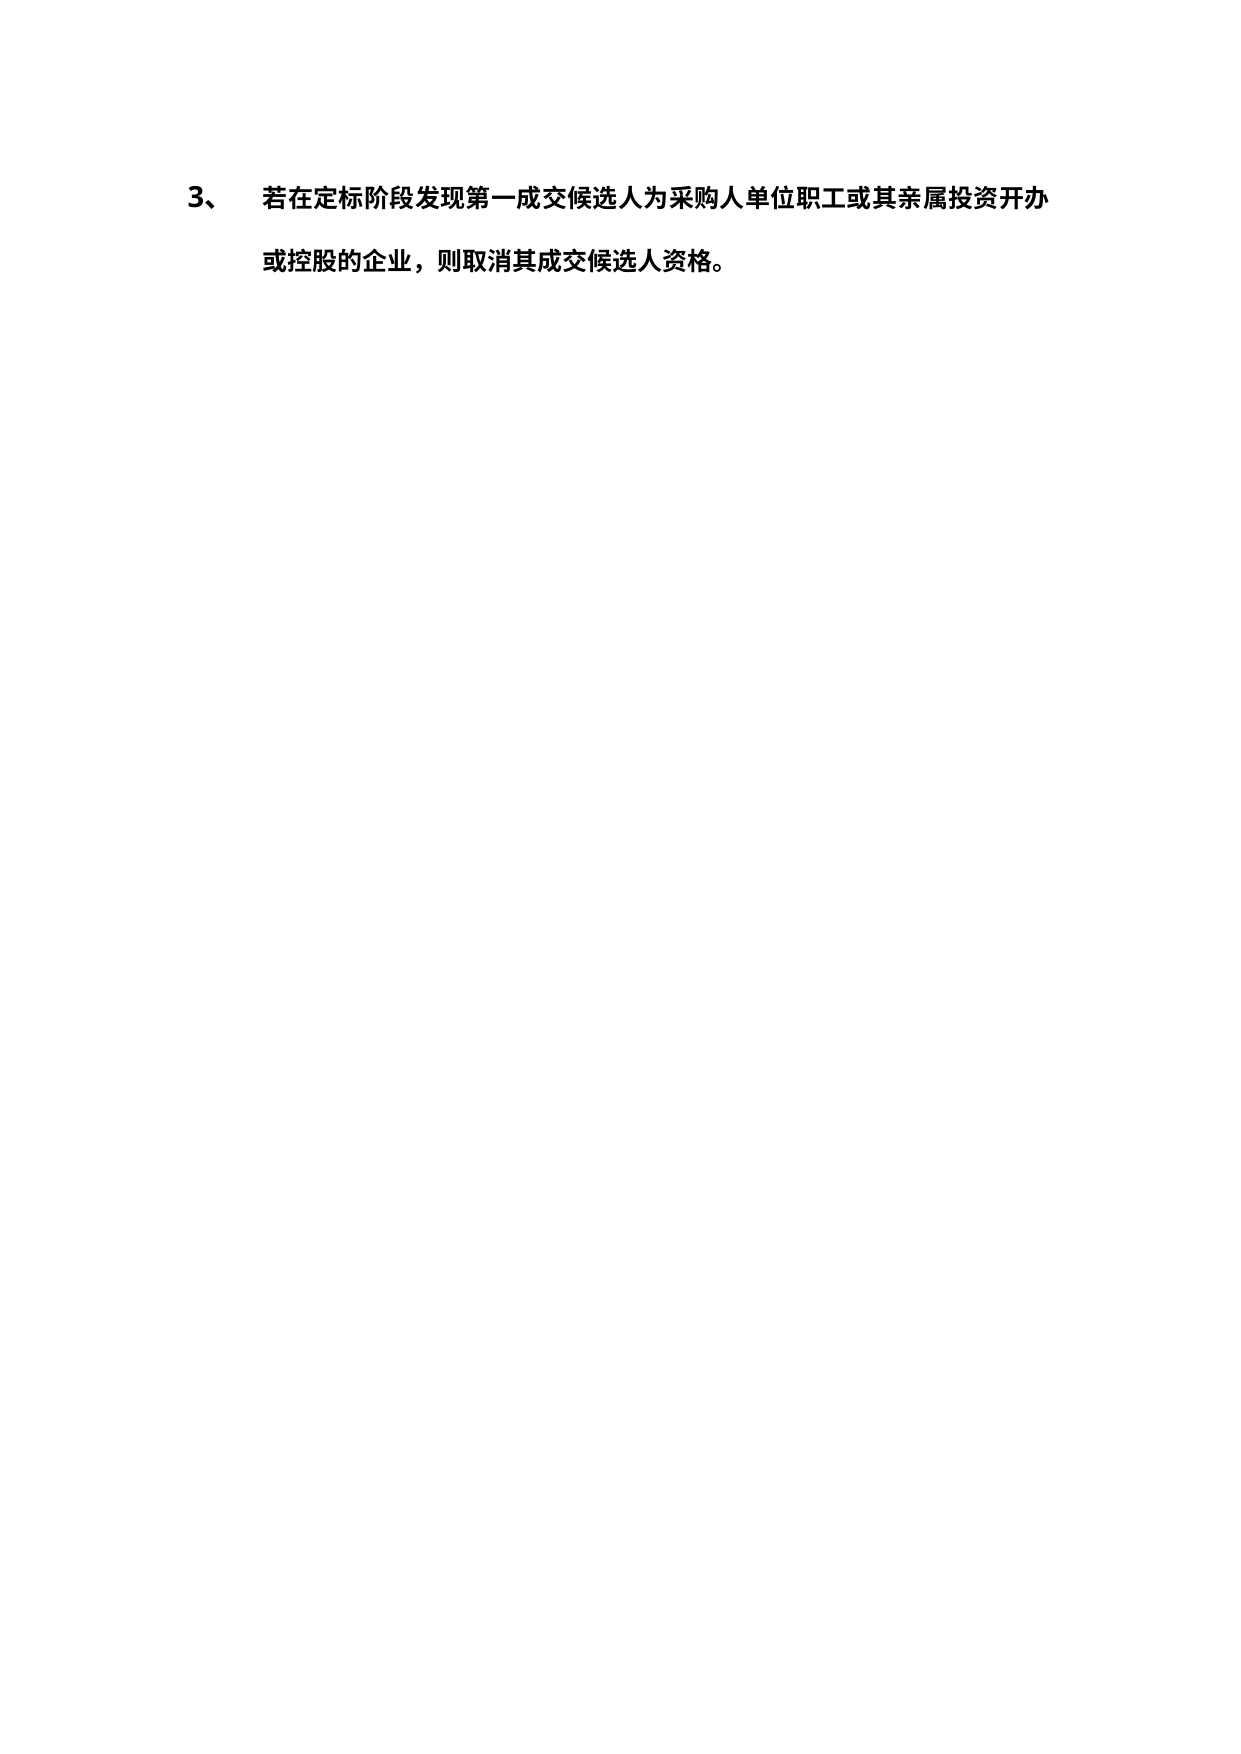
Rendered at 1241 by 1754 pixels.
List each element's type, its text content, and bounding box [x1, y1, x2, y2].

list 若在定标阶段发现第一成交候选人为采购人单位职工或其亲属投资开办或控股的企业，则取消其成交候选人资格。 [187, 162, 1053, 292]
